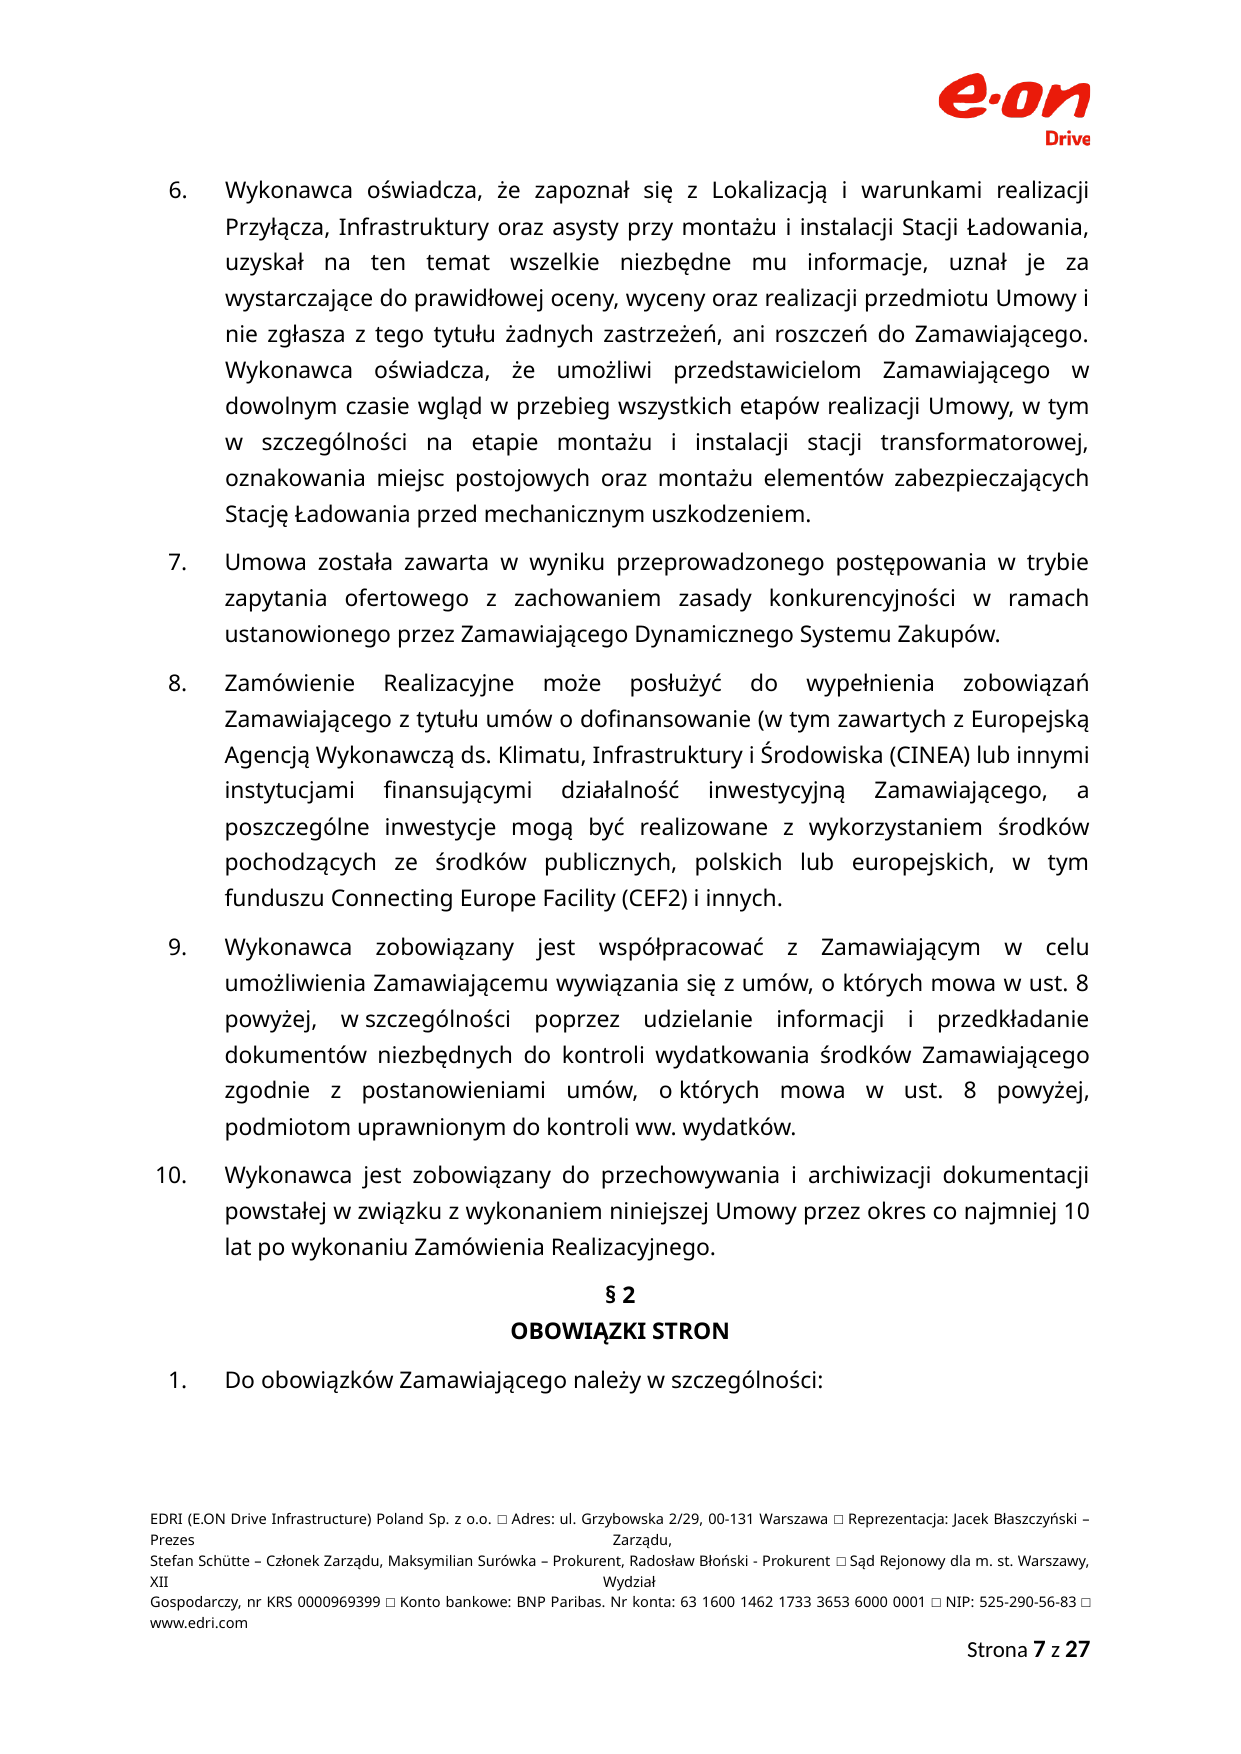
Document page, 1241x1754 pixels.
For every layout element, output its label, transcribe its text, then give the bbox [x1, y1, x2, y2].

list Wykonawca oświadcza, że zapoznał się z Lokalizacją i warunkami realizacji Przyłącza, Infrastruktury oraz asysty przy montażu i instalacji Stacji Ładowania, uzyskał na ten temat wszelkie niezbędne mu informacje, uznał je za wystarczające do prawidłowej oceny, wyceny oraz realizacji przedmiotu Umowy i nie zgłasza z tego tytułu żadnych zastrzeżeń, ani roszczeń do Zamawiającego. Wykonawca oświadcza, że umożliwi przedstawicielom Zamawiającego w dowolnym czasie wgląd w przebieg wszystkich etapów realizacji Umowy, w tym w szczególności na etapie montażu i instalacji stacji transformatorowej, oznakowania miejsc postojowych oraz montażu elementów zabezpieczających Stację Ładowania przed mechanicznym uszkodzeniem. [187, 174, 1090, 529]
list Wykonawca zobowiązany jest współpracować z Zamawiającym w celu umożliwienia Zamawiającemu wywiązania się z umów, o których mowa w ust. 8 powyżej, w szczególności poprzez udzielanie informacji i przedkładanie dokumentów niezbędnych do kontroli wydatkowania środków Zamawiającego zgodnie z postanowieniami umów, o których mowa w ust. 8 powyżej, podmiotom uprawnionym do kontroli ww. wydatków. [187, 931, 1090, 1142]
picture [938, 73, 1091, 150]
list Zamówienie Realizacyjne może posłużyć do wypełnienia zobowiązań Zamawiającego z tytułu umów o dofinansowanie (w tym zawartych z Europejską Agencją Wykonawczą ds. Klimatu, Infrastruktury i Środowiska (CINEA) lub innymi instytucjami finansującymi działalność inwestycyjną Zamawiającego, a poszczególne inwestycje mogą być realizowane z wykorzystaniem środków pochodzących ze środków publicznych, polskich lub europejskich, w tym funduszu Connecting Europe Facility (CEF2) i innych. [187, 667, 1090, 913]
text § 2 OBOWIĄZKI STRON [150, 1279, 1090, 1346]
list Wykonawca jest zobowiązany do przechowywania i archiwizacji dokumentacji powstałej w związku z wykonaniem niniejszej Umowy przez okres co najmniej 10 lat po wykonaniu Zamówienia Realizacyjnego. [187, 1159, 1090, 1262]
list Do obowiązków Zamawiającego należy w szczególności: [187, 1363, 1090, 1395]
list Umowa została zawarta w wyniku przeprowadzonego postępowania w trybie zapytania ofertowego z zachowaniem zasady konkurencyjności w ramach ustanowionego przez Zamawiającego Dynamicznego Systemu Zakupów. [187, 546, 1090, 649]
